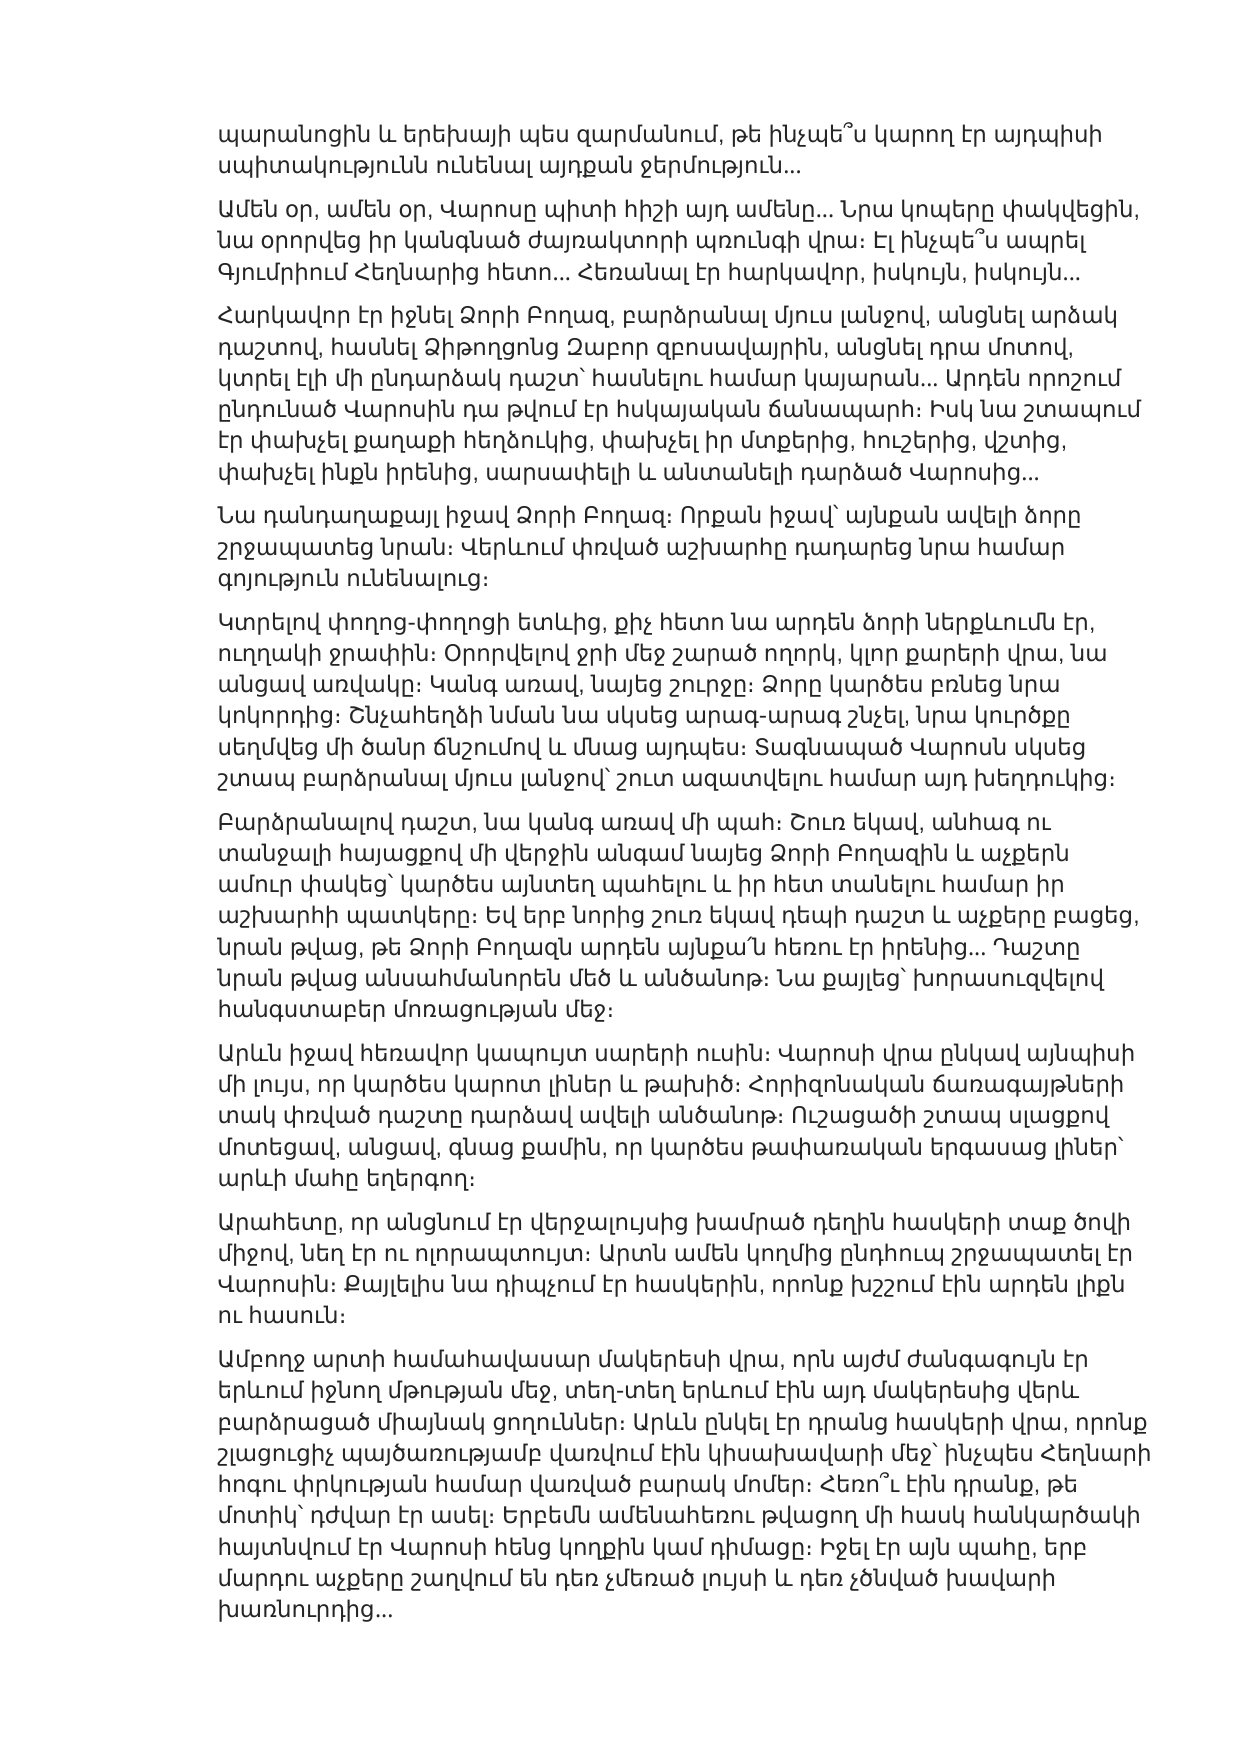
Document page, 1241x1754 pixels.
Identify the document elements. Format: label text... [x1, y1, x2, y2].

text Արևն իջավ հեռավոր կապույտ սարերի ուսին։ Վարոսի վրա ընկավ այնպիսի մի լույս, որ կարծես կարոտ լիներ և թախիծ։ Հորիզոնական ճառագայթների տակ փռված դաշտը դարձավ ավելի անծանոթ։ Ուշացածի շտապ սլացքով մոտեցավ, անցավ, գնաց քամին, որ կարծես թափառական երգասաց լիներ՝ արևի մահը եղերգող։ [217, 1037, 1152, 1193]
text Արահետը, որ անցնում էր վերջալույսից խամրած դեղին հասկերի տաք ծովի միջով, նեղ էր ու ոլորապտույտ։ Արտն ամեն կողմից ընդհուպ շրջապատել էր Վարոսին։ Քայլելիս նա դիպչում էր հասկերին, որոնք խշշում էին արդեն լիքն ու հասուն։ [217, 1206, 1152, 1331]
text Կտրելով փողոց-փողոցի ետևից, քիչ հետո նա արդեն ձորի ներքևումն էր, ուղղակի ջրափին։ Օրորվելով ջրի մեջ շարած ողորկ, կլոր քարերի վրա, նա անցավ առվակը։ Կանգ առավ, նայեց շուրջը։ Ձորը կարծես բռնեց նրա կոկորդից։ Շնչահեղձի նման նա սկսեց արագ-արագ շնչել, նրա կուրծքը սեղմվեց մի ծանր ճնշումով և մնաց այդպես։ Տագնապած Վարոսն սկսեց շտապ բարձրանալ մյուս լանջով՝ շուտ ազատվելու համար այդ խեղդուկից։ [217, 606, 1152, 793]
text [217, 118, 1152, 181]
text Ամեն օր, ամեն օր, Վարոսը պիտի հիշի այդ ամենը... Նրա կոպերը փակվեցին, նա օրորվեց իր կանգնած ժայռակտորի պռունգի վրա։ Էլ ինչպե՞ս ապրել Գյումրիում Հեղնարից հետո... Հեռանալ էր հարկավոր, իսկույն, իսկույն... [217, 193, 1152, 287]
text Ամբողջ արտի համահավասար մակերեսի վրա, որն այժմ ժանգագույն էր երևում իջնող մթության մեջ, տեղ-տեղ երևում էին այդ մակերեսից վերև բարձրացած միայնակ ցողուններ։ Արևն ընկել էր դրանց հասկերի վրա, որոնք շլացուցիչ պայծառությամբ վառվում էին կիսախավարի մեջ՝ ինչպես Հեղնարի հոգու փրկության համար վառված բարակ մոմեր։ Հեռո՞ւ էին դրանք, թե մոտիկ՝ դժվար էր ասել։ Երբեմն ամենահեռու թվացող մի հասկ հանկարծակի հայտնվում էր Վարոսի հենց կողքին կամ դիմացը։ Իջել էր այն պահը, երբ մարդու աչքերը շաղվում են դեռ չմեռած լույսի և դեռ չծնված խավարի խառնուրդից... [217, 1343, 1152, 1624]
text Բարձրանալով դաշտ, նա կանգ առավ մի պահ։ Շուռ եկավ, անհագ ու տանջալի հայացքով մի վերջին անգամ նայեց Ձորի Բողազին և աչքերն ամուր փակեց՝ կարծես այնտեղ պահելու և իր հետ տանելու համար իր աշխարհի պատկերը։ Եվ երբ նորից շուռ եկավ դեպի դաշտ և աչքերը բացեց, նրան թվաց, թե Ձորի Բողազն արդեն այնքա՛ն հեռու էր իրենից... Դաշտը նրան թվաց անսահմանորեն մեծ և անծանոթ։ Նա քայլեց՝ խորասուզվելով հանգստաբեր մոռացության մեջ։ [217, 806, 1152, 1024]
text Հարկավոր էր իջնել Ձորի Բողազ, բարձրանալ մյուս լանջով, անցնել արձակ դաշտով, հասնել Ձիթողցոնց Զաբոր զբոսավայրին, անցնել դրա մոտով, կտրել էլի մի ընդարձակ դաշտ՝ հասնելու համար կայարան... Արդեն որոշում ընդունած Վարոսին դա թվում էր հսկայական ճանապարհ։ Իսկ նա շտապում էր փախչել քաղաքի հեղձուկից, փախչել իր մտքերից, հուշերից, վշտից, փախչել ինքն իրենից, սարսափելի և անտանելի դարձած Վարոսից... [217, 299, 1152, 487]
text Նա դանդաղաքայլ իջավ Ձորի Բողազ։ Որքան իջավ՝ այնքան ավելի ձորը շրջապատեց նրան։ Վերևում փռված աշխարհը դադարեց նրա համար գոյություն ունենալուց։ [217, 499, 1152, 593]
